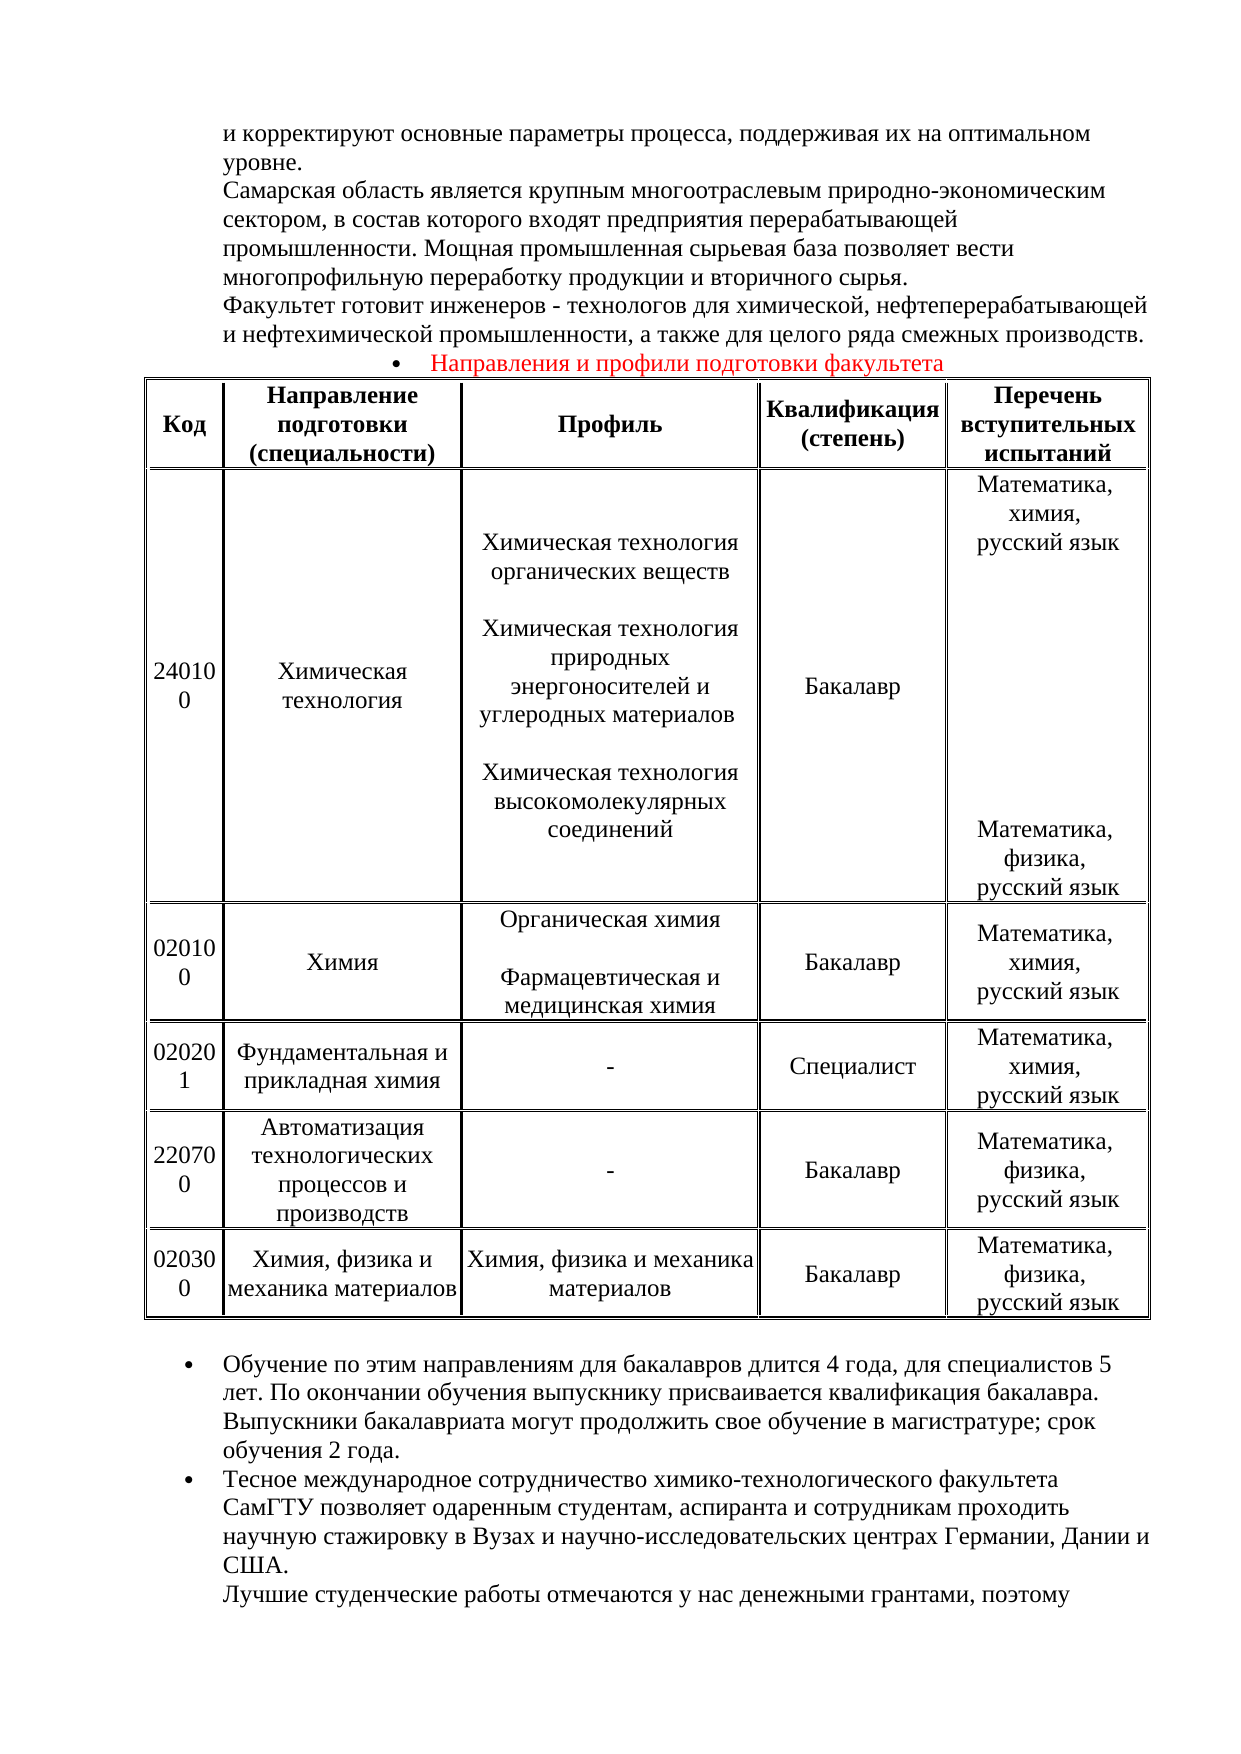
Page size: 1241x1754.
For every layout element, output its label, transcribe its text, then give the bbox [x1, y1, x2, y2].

table_cell Математика, химия, русский язык [946, 901, 1149, 1019]
list Обучение по этим направлениям для бакалавров длится 4 года, для специалистов 5 лет. По окончании обучения выпускнику присваивается квалификация бакалавра. Выпускники бакалавриата могут продолжить свое обучение в магистратуре; срок обучения 2 года. [185, 1349, 1152, 1464]
table_cell Специалист [761, 1023, 945, 1108]
table_header Направление подготовки (специальности) [223, 380, 461, 466]
table_cell Математика, физика, русский язык [946, 1227, 1149, 1316]
table_header Квалификация (степень) [759, 380, 946, 466]
table_cell Химия, физика и механика материалов [461, 1227, 759, 1316]
table_header Перечень вступительных испытаний [946, 380, 1148, 466]
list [185, 1464, 1152, 1607]
table_cell Химическая технология [225, 470, 460, 901]
table_cell Математика, химия, русский язык [948, 1019, 1148, 1108]
table_cell Химия, физика и механика материалов [223, 1230, 461, 1316]
list Направления и профили подготовки факультета [185, 348, 1152, 377]
table_cell 220700 [147, 1109, 222, 1227]
table_cell Химия [225, 904, 460, 1019]
table_cell - [463, 1112, 757, 1227]
table_cell 020300 [145, 1227, 223, 1316]
table_cell Математика, химия, русский язык Математика, физика, русский язык [948, 466, 1148, 901]
table_header Профиль [461, 378, 759, 466]
table_cell 020201 [147, 1019, 222, 1108]
table_cell Бакалавр [761, 1112, 945, 1227]
table_header Код [147, 380, 223, 466]
table_cell Органическая химия Фармацевтическая и медицинская химия [463, 904, 757, 1019]
table_cell Бакалавр [761, 470, 945, 901]
table_cell 240100 [147, 466, 222, 901]
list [185, 118, 1152, 348]
table_cell Математика, физика, русский язык [948, 1109, 1148, 1227]
table_cell 020100 [145, 901, 223, 1019]
table_cell Химическая технология органических веществ Химическая технология природных энергоносителей и углеродных материалов Химическая технология высокомолекулярных соединений [463, 470, 757, 901]
table_cell Фундаментальная и прикладная химия [225, 1023, 460, 1108]
table_cell Бакалавр [761, 904, 945, 1019]
table_cell Автоматизация технологических процессов и производств [225, 1112, 460, 1227]
table_cell Бакалавр [759, 1230, 946, 1316]
table_cell - [463, 1023, 757, 1108]
